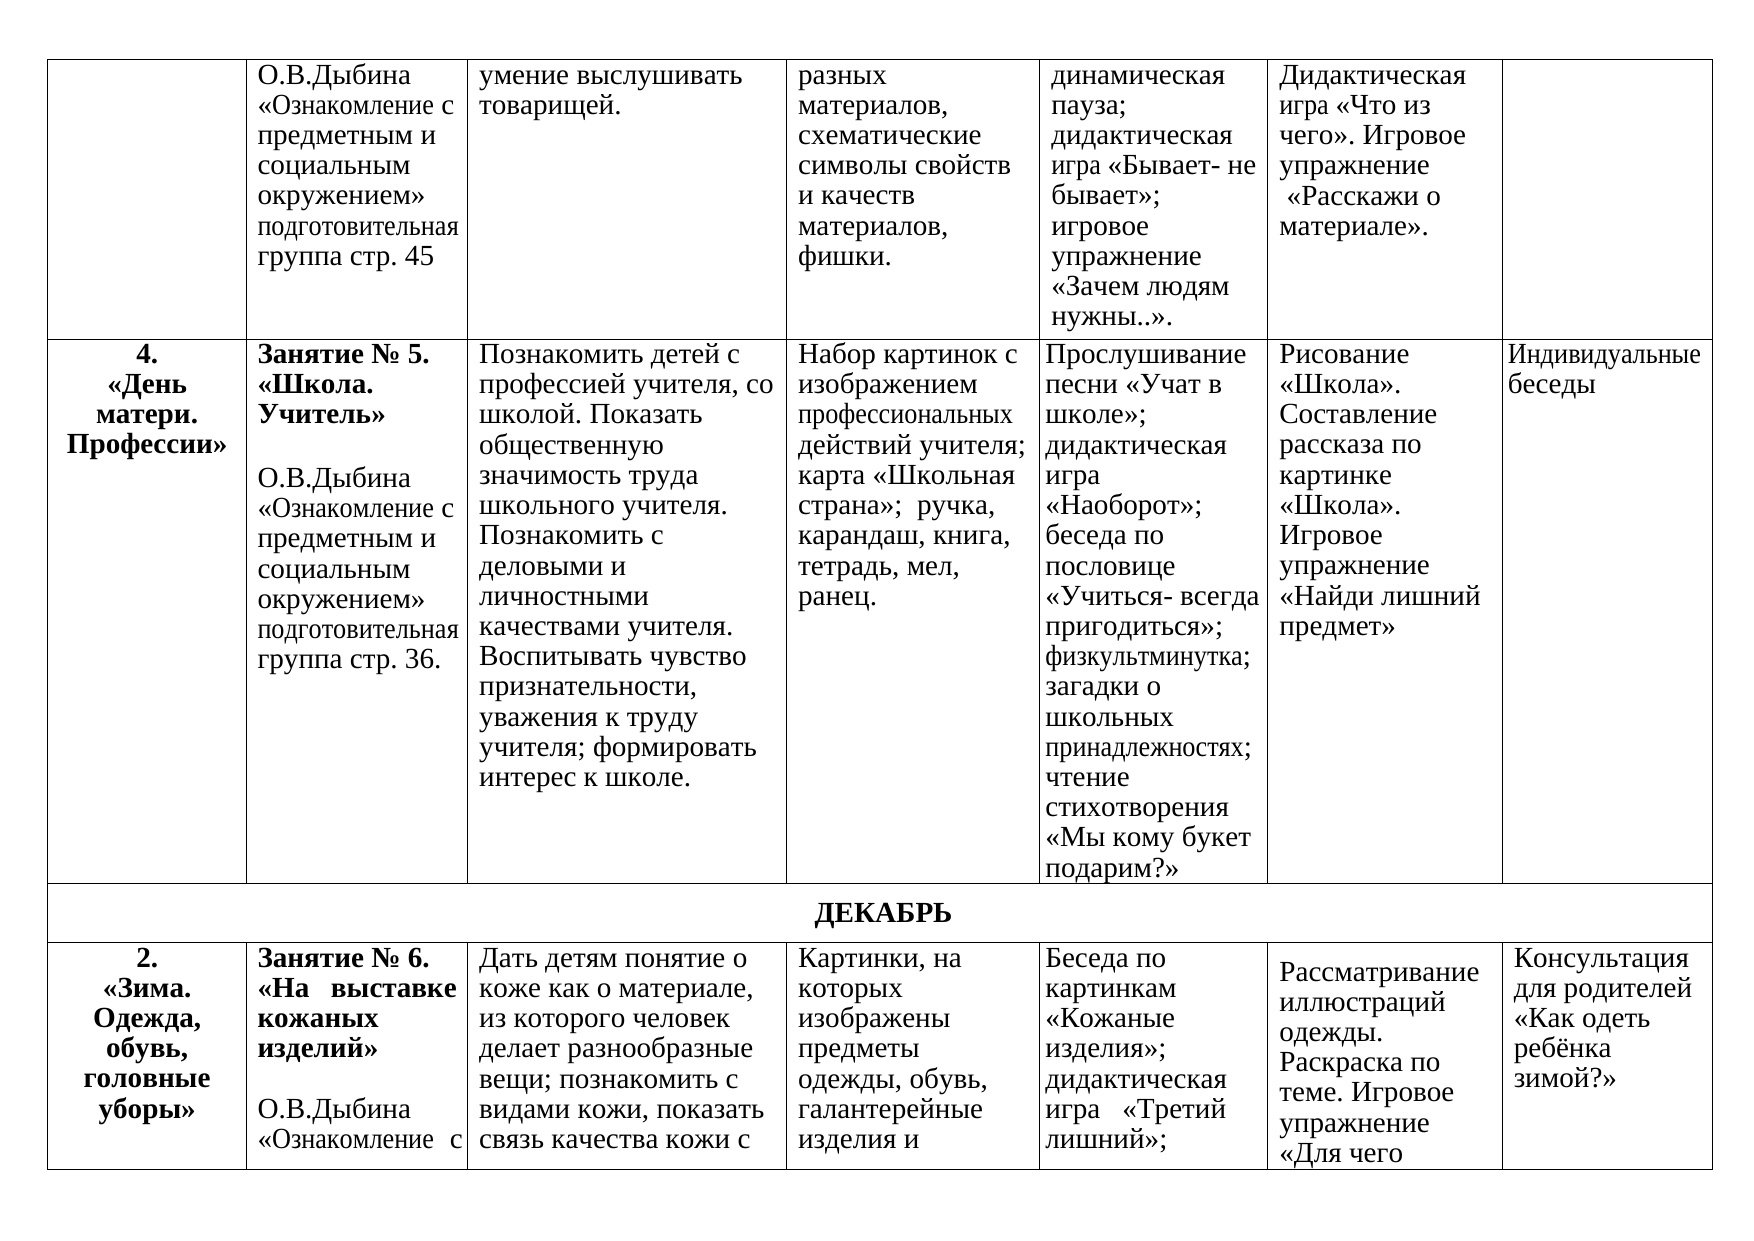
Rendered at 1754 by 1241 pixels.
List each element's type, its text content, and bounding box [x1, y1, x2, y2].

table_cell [1040, 60, 1267, 338]
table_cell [1268, 943, 1502, 1168]
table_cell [48, 943, 246, 1168]
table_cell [1503, 943, 1712, 1168]
table_cell Индивидуальные беседы [1503, 340, 1712, 883]
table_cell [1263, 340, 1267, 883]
table_cell Рисование «Школа». Составление рассказа по картинке «Школа». Игровое упражнение «Найди лишний предмет» [1268, 340, 1502, 883]
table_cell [48, 60, 246, 338]
table_cell 4. «День матери. Профессии» [48, 340, 246, 883]
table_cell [1268, 60, 1502, 338]
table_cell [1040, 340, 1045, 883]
table_cell ДЕКАБРЬ [48, 884, 1712, 942]
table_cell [1040, 943, 1267, 1168]
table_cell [787, 60, 1039, 338]
table_cell Познакомить детей с профессией учителя, со школой. Показать общественную значимость труда школьного учителя. Познакомить с деловыми и личностными качествами учителя. Воспитывать чувство признательности, уважения к труду учителя; формировать интерес к школе. [468, 340, 786, 883]
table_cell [468, 60, 786, 338]
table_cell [787, 943, 1039, 1168]
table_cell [1503, 60, 1712, 338]
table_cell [247, 943, 467, 1168]
table_cell Занятие № 5. «Школа. Учитель» О.В.Дыбина «Ознакомление с предметным и социальным окружением» подготовительная группа стр. 36. [247, 340, 467, 883]
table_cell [247, 60, 467, 338]
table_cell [468, 943, 786, 1168]
table_cell Набор картинок с изображением профессиональных действий учителя; карта «Школьная страна»; ручка, карандаш, книга, тетрадь, мел, ранец. [787, 340, 1039, 883]
